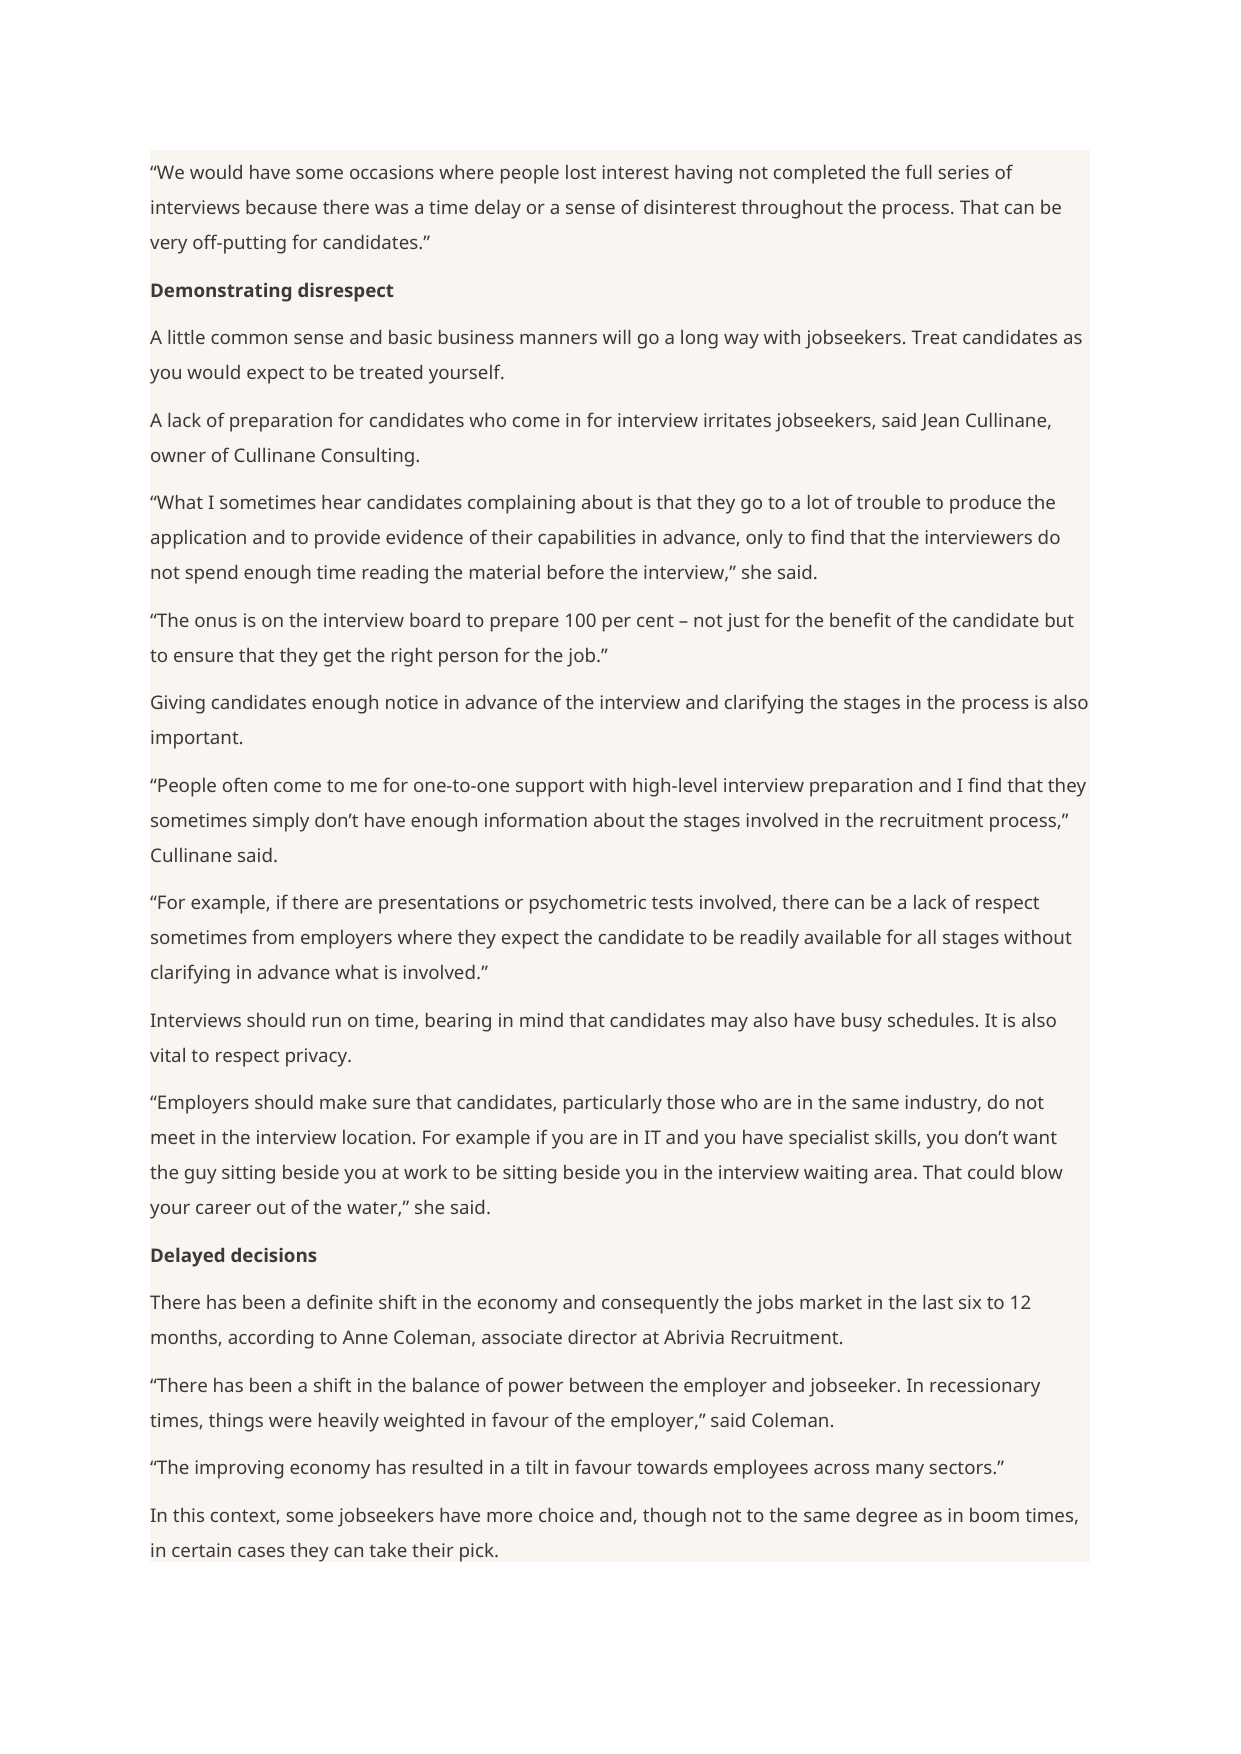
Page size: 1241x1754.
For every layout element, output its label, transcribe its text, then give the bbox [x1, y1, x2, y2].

text A lack of preparation for candidates who come in for interview irritates jobseekers, said Jean Cullinane, owner of Cullinane Consulting. [150, 397, 1090, 467]
text “People often come to me for one-to-one support with high-level interview preparation and I find that they sometimes simply don’t have enough information about the stages involved in the recruitment process,” Cullinane said. [150, 762, 1090, 867]
text “The onus is on the interview board to prepare 100 per cent – not just for the benefit of the candidate but to ensure that they get the right person for the job.” [150, 597, 1090, 667]
text Demonstrating disrespect [150, 267, 1090, 302]
text Giving candidates enough notice in advance of the interview and clarifying the stages in the process is also important. [150, 680, 1090, 750]
text “For example, if there are presentations or psychometric tests involved, there can be a lack of respect sometimes from employers where they expect the candidate to be readily available for all stages without clarifying in advance what is involved.” [150, 880, 1090, 985]
text “What I sometimes hear candidates complaining about is that they go to a lot of trouble to produce the application and to provide evidence of their capabilities in advance, only to find that the interviewers do not spend enough time reading the material before the interview,” she said. [150, 480, 1090, 585]
text A little common sense and basic business manners will go a long way with jobseekers. Treat candidates as you would expect to be treated yourself. [150, 315, 1090, 385]
text “Employers should make sure that candidates, particularly those who are in the same industry, do not meet in the interview location. For example if you are in IT and you have specialist skills, you don’t want the guy sitting beside you at work to be sitting beside you in the interview waiting area. That could blow your career out of the water,” she said. [150, 1080, 1090, 1220]
text In this context, some jobseekers have more choice and, though not to the same degree as in boom times, in certain cases they can take their pick. [150, 1492, 1090, 1562]
text “We would have some occasions where people lost interest having not completed the full series of interviews because there was a time delay or a sense of disinterest throughout the process. That can be very off-putting for candidates.” [150, 150, 1090, 255]
text Delayed decisions [150, 1232, 1090, 1267]
text Interviews should run on time, bearing in mind that candidates may also have busy schedules. It is also vital to respect privacy. [150, 997, 1090, 1067]
text “There has been a shift in the balance of power between the employer and jobseeker. In recessionary times, things were heavily weighted in favour of the employer,” said Coleman. [150, 1362, 1090, 1432]
text There has been a definite shift in the economy and consequently the jobs market in the last six to 12 months, according to Anne Coleman, associate director at Abrivia Recruitment. [150, 1280, 1090, 1350]
text “The improving economy has resulted in a tilt in favour towards employees across many sectors.” [150, 1445, 1090, 1480]
